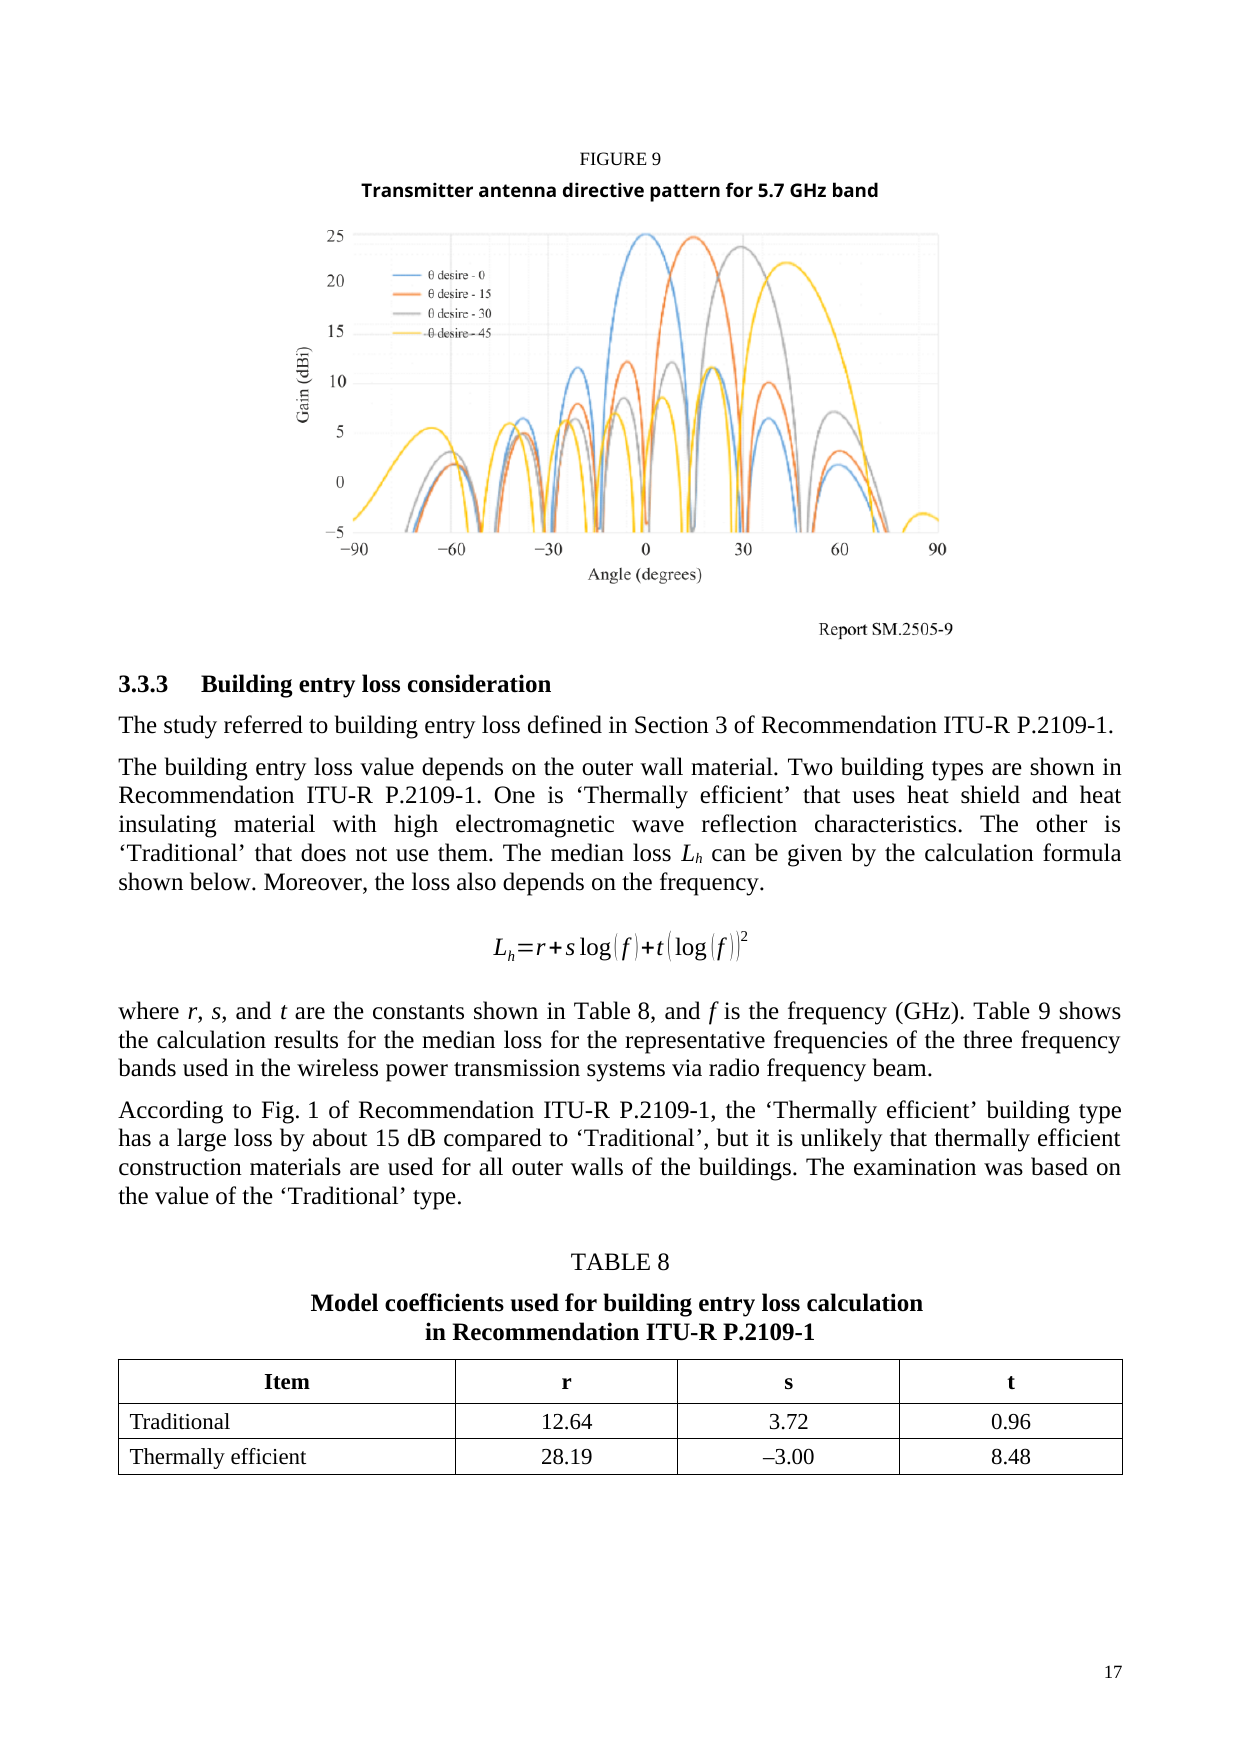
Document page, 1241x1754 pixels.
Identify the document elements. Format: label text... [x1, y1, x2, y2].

table_cell 0.96 [900, 1404, 1122, 1438]
picture [282, 215, 958, 645]
subtitle 3.3.3 Building entry loss consideration [118, 669, 1122, 698]
table_header t [900, 1360, 1122, 1402]
title Transmitter antenna directive pattern for 5.7 GHz band [118, 178, 1122, 203]
text where r, s, and t are the constants shown in Table 8, and f is the frequency (GHz). Table 9 shows the calculation results for the median loss for the representative frequencies of the three frequency bands used in the wireless power transmission systems via radio frequency beam. [118, 996, 1122, 1082]
text The building entry loss value depends on the outer wall material. Two building types are shown in Recommendation ITU-R P.2109-1. One is ‘Thermally efficient’ that uses heat shield and heat insulating material with high electromagnetic wave reflection characteristics. The other is ‘Traditional’ that does not use them. The median loss Lh can be given by the calculation formula shown below. Moreover, the loss also depends on the frequency. [118, 752, 1122, 896]
text FIGURE 9 [118, 148, 1122, 169]
text The study referred to building entry loss defined in Section 3 of Recommendation ITU-R P.2109-1. [118, 711, 1122, 739]
table_header r [456, 1360, 677, 1402]
table_cell Traditional [119, 1404, 455, 1438]
table_header Item [119, 1360, 455, 1402]
table_cell –3.00 [678, 1439, 899, 1474]
table_cell 8.48 [900, 1439, 1122, 1474]
title Model coefficients used for building entry loss calculation in Recommendation ITU-R P.2109-1 [118, 1288, 1122, 1346]
table_cell 12.64 [456, 1404, 677, 1438]
table_header s [678, 1360, 899, 1402]
table_cell 28.19 [456, 1439, 677, 1474]
table_cell 3.72 [678, 1404, 899, 1438]
table_cell Thermally efficient [119, 1439, 455, 1474]
text According to Fig. 1 of Recommendation ITU-R P.2109-1, the ‘Thermally efficient’ building type has a large loss by about 15 dB compared to ‘Traditional’, but it is unlikely that thermally efficient construction materials are used for all outer walls of the buildings. The examination was based on the value of the ‘Traditional’ type. [118, 1095, 1122, 1210]
text TABLE 8 [118, 1247, 1122, 1276]
